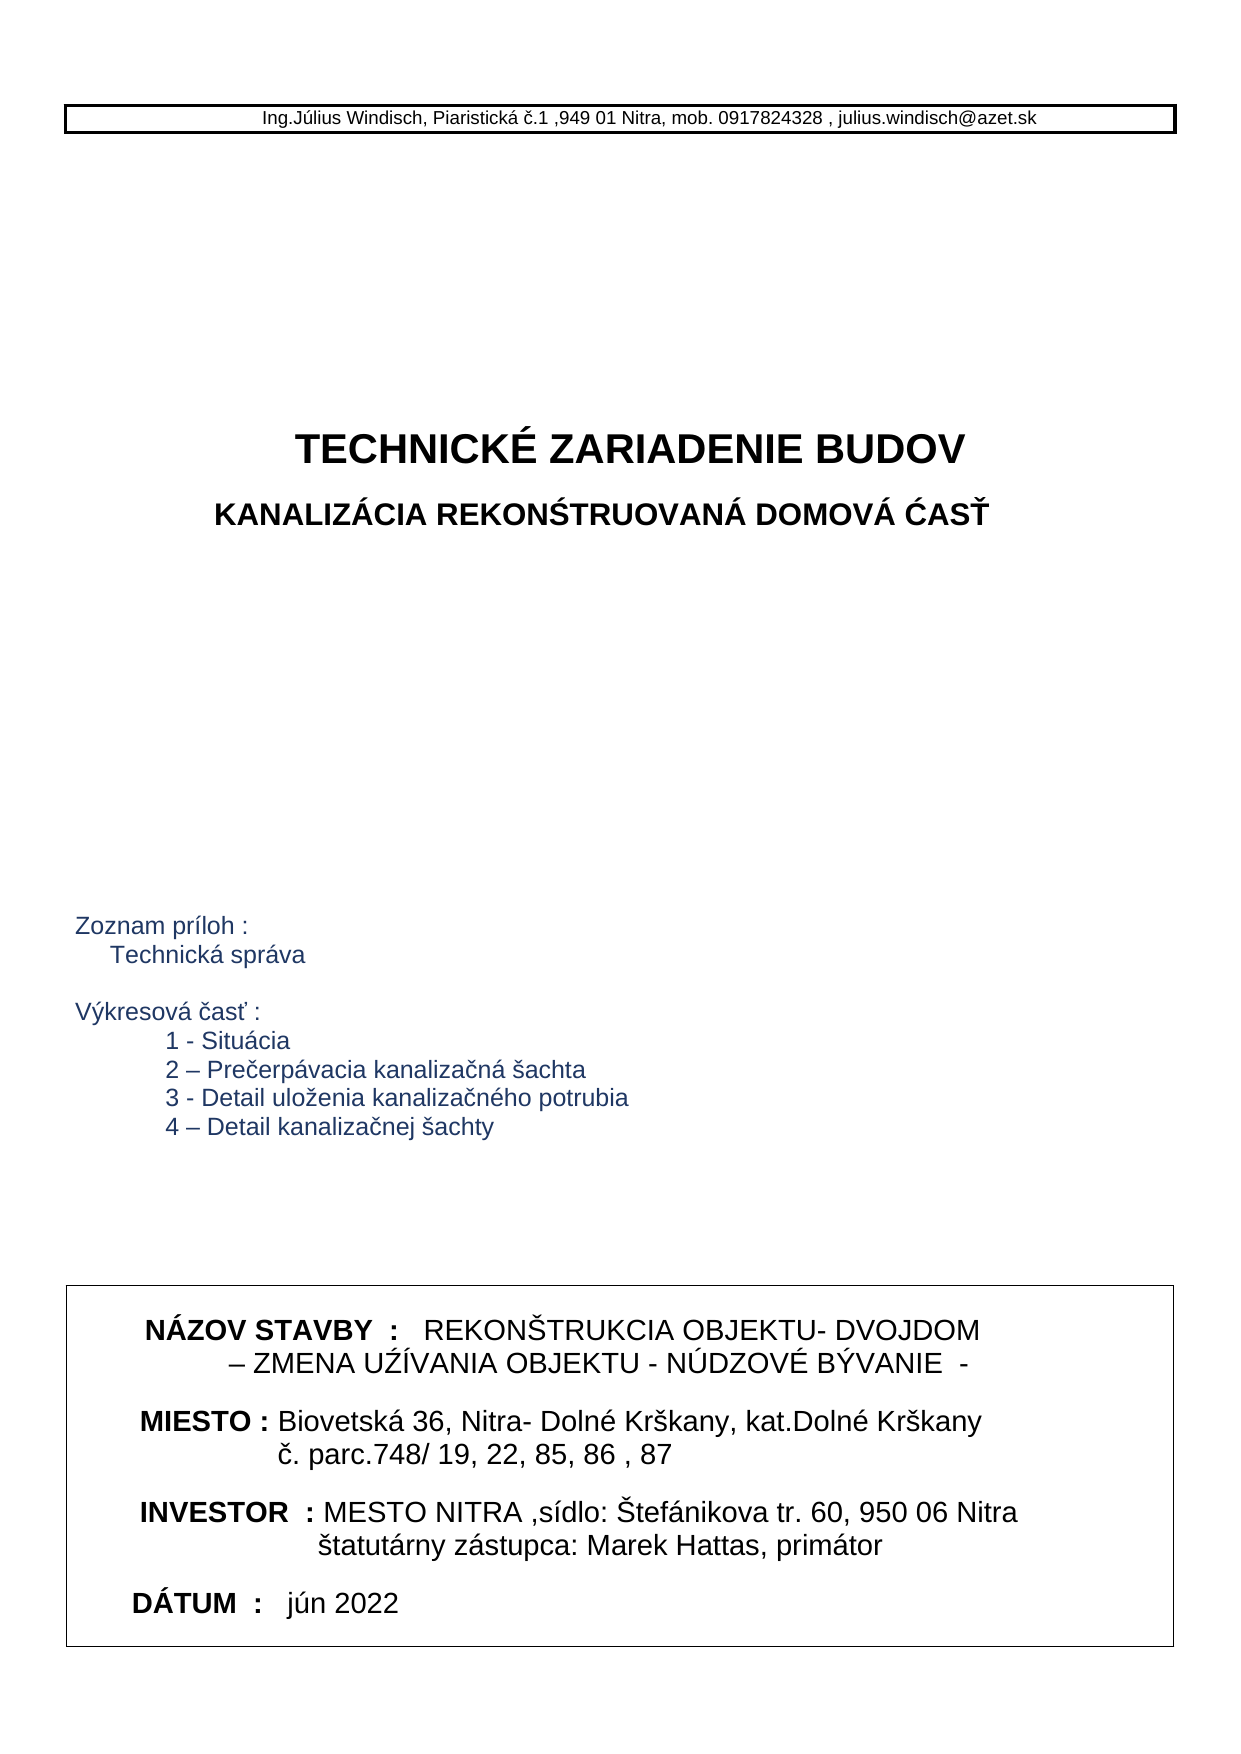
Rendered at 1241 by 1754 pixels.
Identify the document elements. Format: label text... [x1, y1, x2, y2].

subtitle Zoznam príloh : [75, 911, 1165, 940]
subtitle 3 - Detail uloženia kanalizačného potrubia [75, 1083, 1165, 1112]
subtitle 2 – Prečerpávacia kanalizačná šachta [75, 1055, 1165, 1083]
text Ing.Július Windisch, Piaristická č.1 ,949 01 Nitra, mob. 0917824328 , julius.windisch@azet.sk [67, 107, 1173, 131]
text č. parc.748/ 19, 22, 85, 86 , 87 [75, 1437, 1165, 1471]
subtitle 4 – Detail kanalizačnej šachty [75, 1112, 1165, 1141]
text INVESTOR : MESTO NITRA ,sídlo: Štefánikova tr. 60, 950 06 Nitra [75, 1495, 1165, 1528]
text štatutárny zástupca: Marek Hattas, primátor [75, 1528, 1165, 1562]
text KANALIZÁCIA REKONŚTRUOVANÁ DOMOVÁ ĆASŤ [75, 496, 1165, 532]
subtitle Technická správa [75, 940, 1165, 968]
text TECHNICKÉ ZARIADENIE BUDOV [75, 424, 1165, 472]
text DÁTUM : jún 2022 [75, 1586, 1165, 1619]
text MIESTO : Biovetská 36, Nitra- Dolné Krškany, kat.Dolné Krškany [75, 1404, 1165, 1437]
subtitle Výkresová časť : [75, 997, 1165, 1026]
subtitle 1 - Situácia [75, 1026, 1165, 1055]
text NÁZOV STAVBY : REKONŠTRUKCIA OBJEKTU- DVOJDOM [75, 1312, 1165, 1346]
text – ZMENA UŹÍVANIA OBJEKTU - NÚDZOVÉ BÝVANIE - [75, 1346, 1165, 1379]
